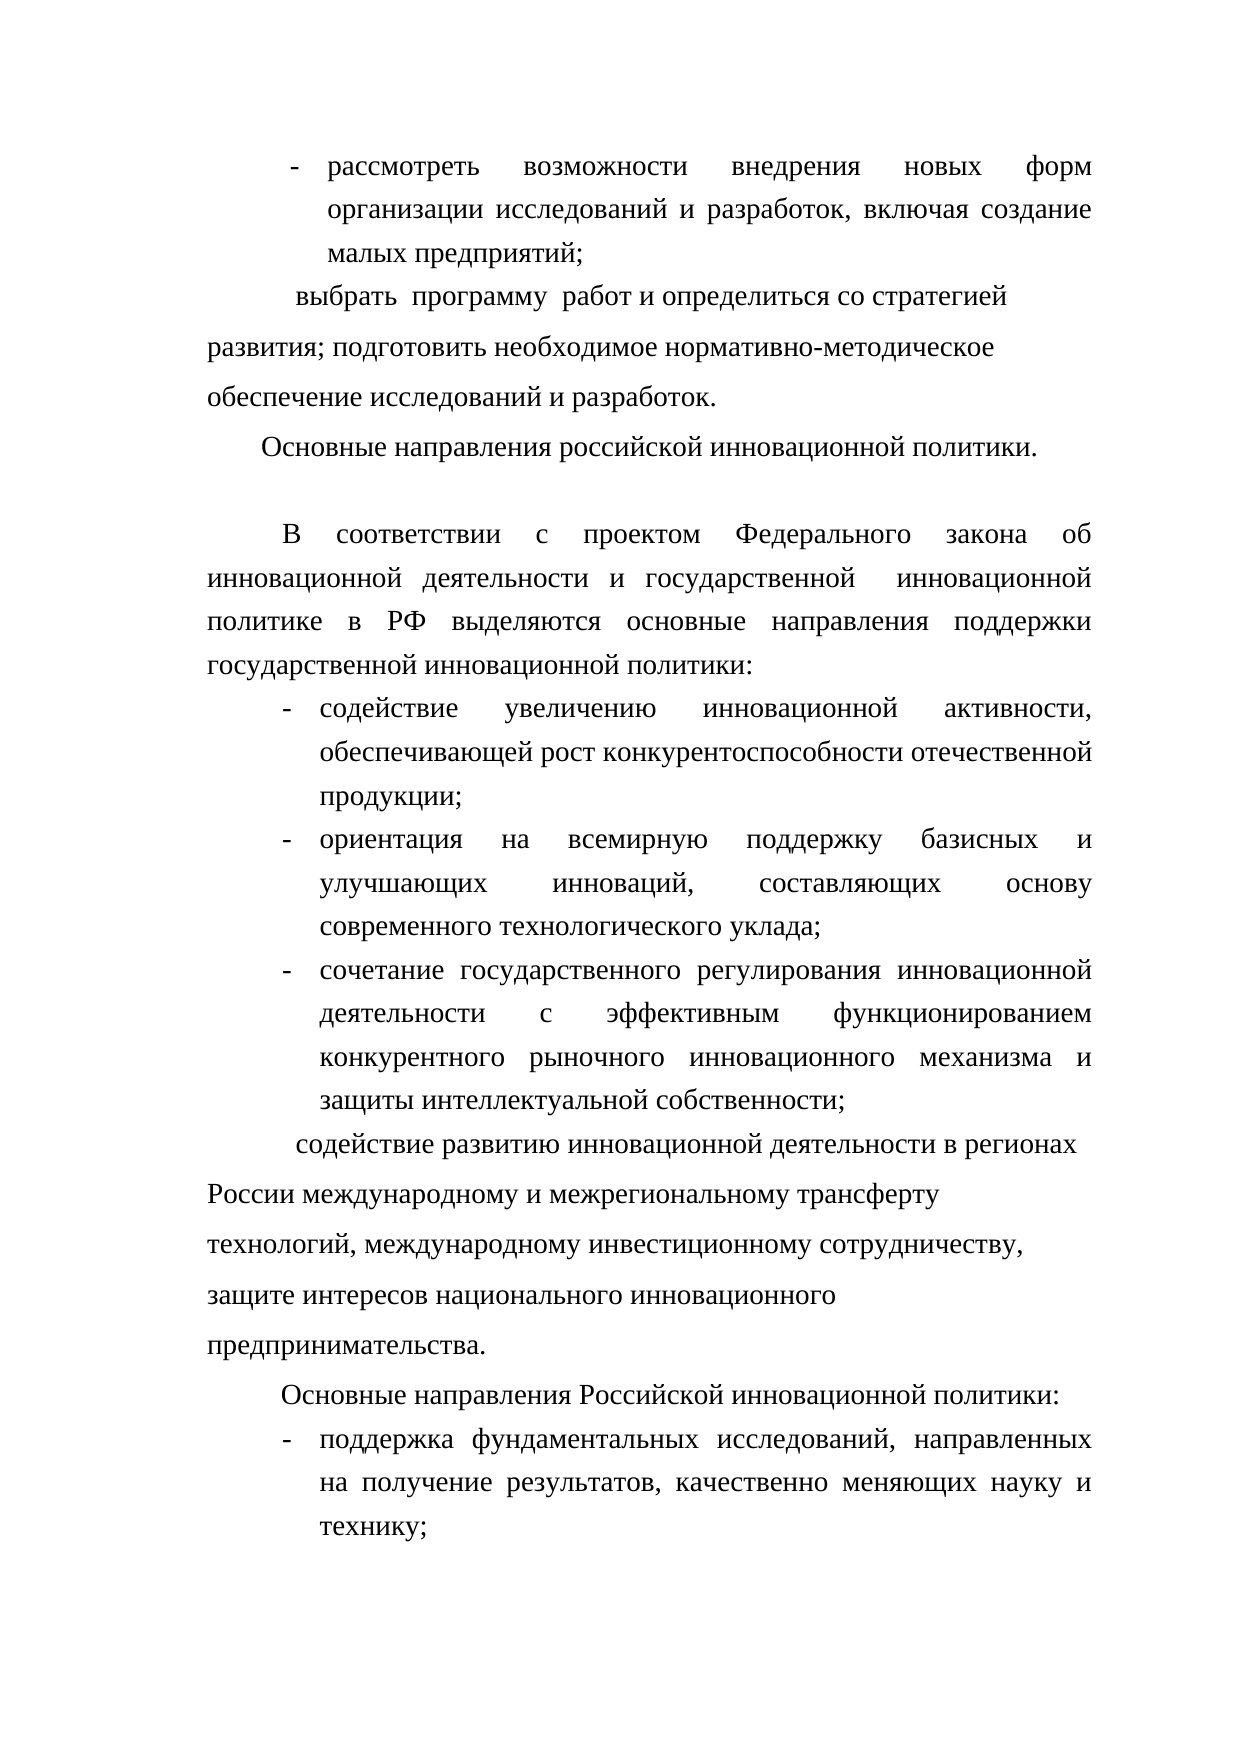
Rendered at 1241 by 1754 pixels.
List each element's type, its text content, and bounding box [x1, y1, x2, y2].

list рассмотреть возможности внедрения новых форм организации исследований и разработок, включая создание малых предприятий; [289, 148, 1092, 268]
text содействие развитию инновационной деятельности в регионах России международному и межрегиональному трансферту технологий, международному инвестиционному сотрудничеству, защите интересов национального инновационного предпринимательства. [207, 1126, 1092, 1361]
list ориентация на всемирную поддержку базисных и улучшающих инноваций, составляющих основу современного технологического уклада; [282, 821, 1092, 942]
text Основные направления российской инновационной политики. [207, 429, 1092, 463]
list поддержка фундаментальных исследований, направленных на получение результатов, качественно меняющих науку и технику; [282, 1421, 1092, 1542]
list сочетание государственного регулирования инновационной деятельности с эффективным функционированием конкурентного рыночного инновационного механизма и защиты интеллектуальной собственности; [282, 952, 1092, 1116]
text выбрать программу работ и определиться со стратегией развития; подготовить необходимое нормативно-методическое обеспечение исследований и разработок. [207, 278, 1092, 412]
text Основные направления Российской инновационной политики: [207, 1377, 1092, 1411]
text В соответствии с проектом Федерального закона об инновационной деятельности и государственной инновационной политике в РФ выделяются основные направления поддержки государственной инновационной политики: [207, 516, 1092, 681]
list содействие увеличению инновационной активности, обеспечивающей рост конкурентоспособности отечественной продукции; [282, 691, 1092, 811]
